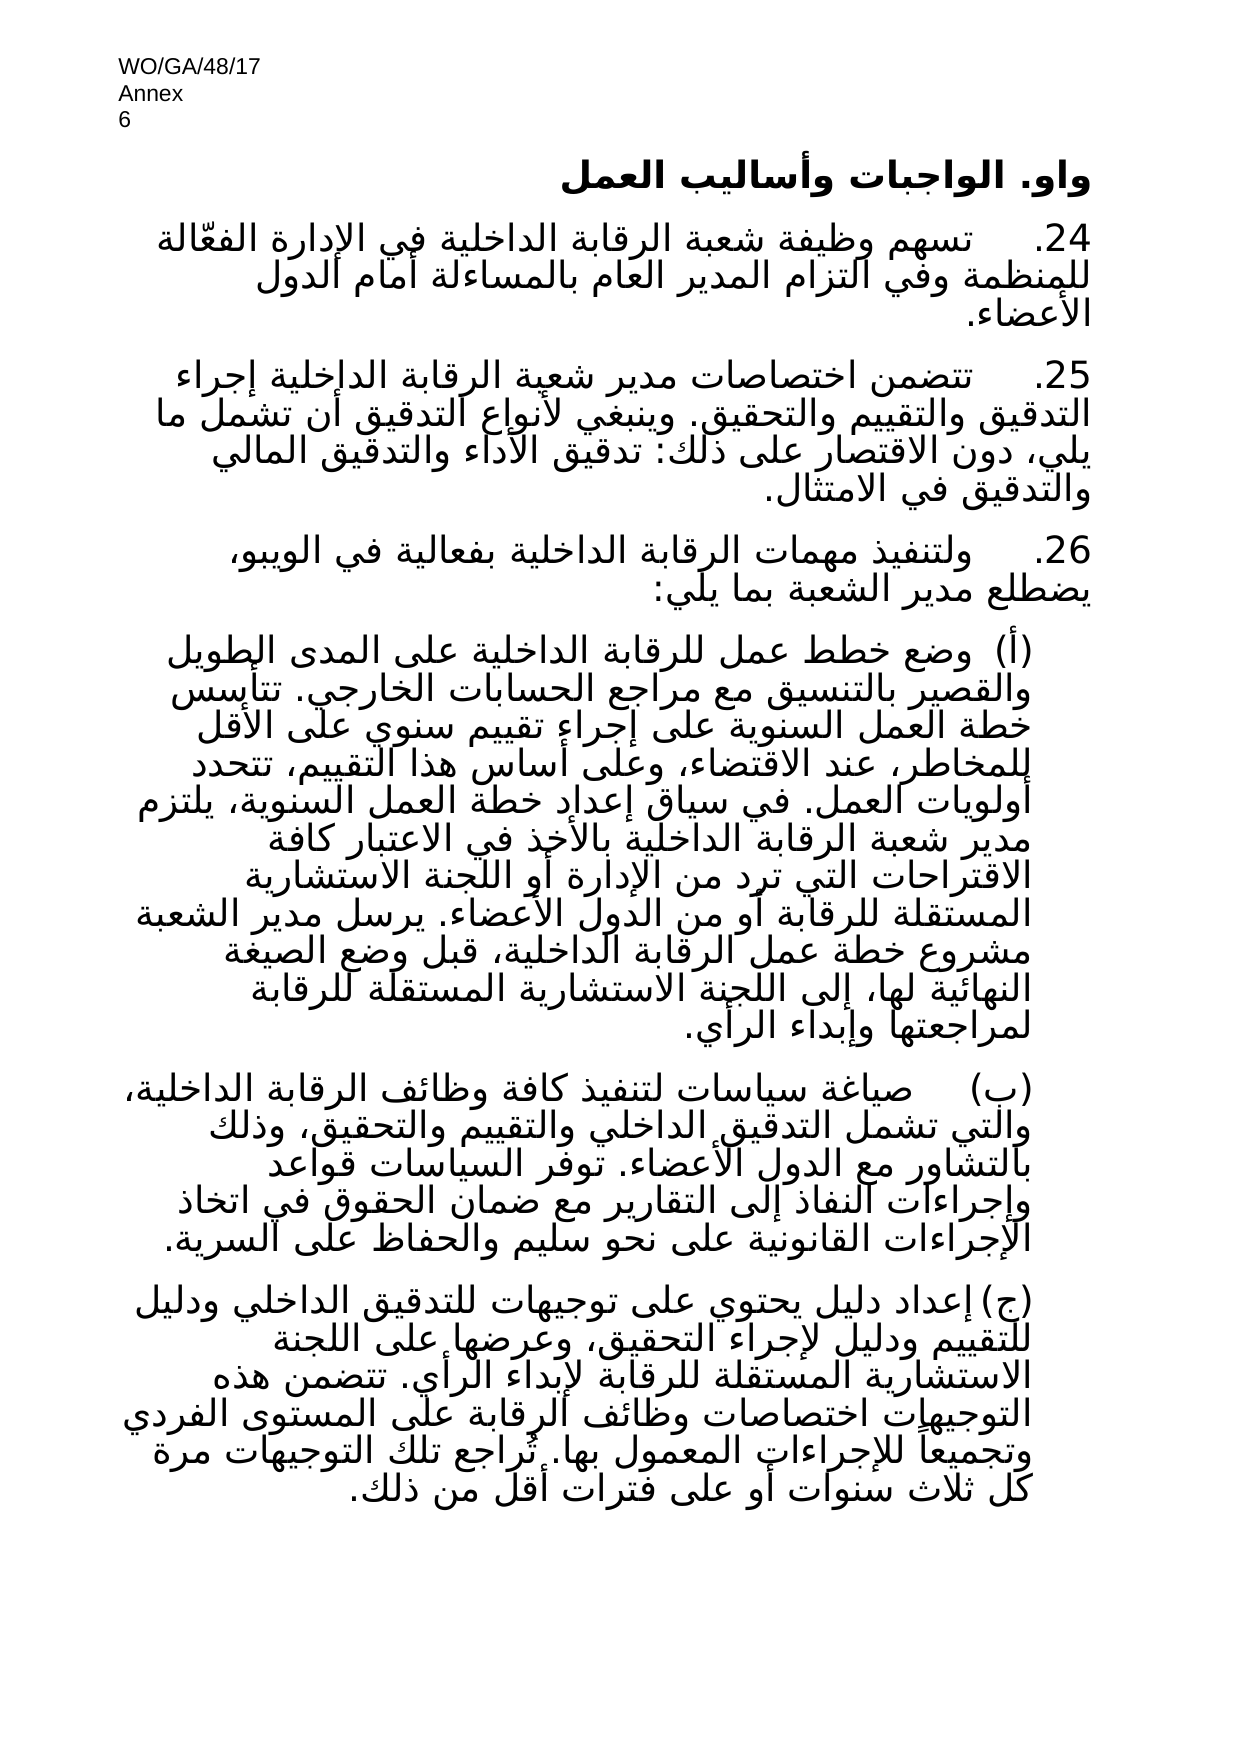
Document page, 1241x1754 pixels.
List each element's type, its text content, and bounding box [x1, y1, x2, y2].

text (أ) وضع خطط عمل للرقابة الداخلية على المدى الطويل والقصير بالتنسيق مع مراجع الحسابات الخارجي. تتأسس خطة العمل السنوية على إجراء تقييم سنوي على الأقل للمخاطر، عند الاقتضاء، وعلى أساس هذا التقييم، تتحدد أولويات العمل. في سياق إعداد خطة العمل السنوية، يلتزم مدير شعبة الرقابة الداخلية بالأخذ في الاعتبار كافة الاقتراحات التي ترد من الإدارة أو اللجنة الاستشارية المستقلة للرقابة أو من الدول الأعضاء. يرسل مدير الشعبة مشروع خطة عمل الرقابة الداخلية، قبل وضع الصيغة النهائية لها، إلى اللجنة الاستشارية المستقلة للرقابة لمراجعتها وإبداء الرأي. [118, 633, 1034, 1046]
text 24. تسهم وظيفة شعبة الرقابة الداخلية في الإدارة الفعّالة للمنظمة وفي التزام المدير العام بالمساءلة أمام الدول الأعضاء. [118, 221, 1092, 333]
text (ج) إعداد دليل يحتوي على توجيهات للتدقيق الداخلي ودليل للتقييم ودليل لإجراء التحقيق، وعرضها على اللجنة الاستشارية المستقلة للرقابة لإبداء الرأي. تتضمن هذه التوجيهات اختصاصات وظائف الرقابة على المستوى الفردي وتجميعاً للإجراءات المعمول بها. تُراجع تلك التوجيهات مرة كل ثلاث سنوات أو على فترات أقل من ذلك. [118, 1283, 1034, 1508]
text 26. ولتنفيذ مهمات الرقابة الداخلية بفعالية في الويبو، يضطلع مدير الشعبة بما يلي: [118, 533, 1092, 608]
text (ب) صياغة سياسات لتنفيذ كافة وظائف الرقابة الداخلية، والتي تشمل التدقيق الداخلي والتقييم والتحقيق، وذلك بالتشاور مع الدول الأعضاء. توفر السياسات قواعد وإجراءات النفاذ إلى التقارير مع ضمان الحقوق في اتخاذ الإجراءات القانونية على نحو سليم والحفاظ على السرية. [118, 1071, 1034, 1258]
text واو. الواجبات وأساليب العمل [118, 158, 1093, 196]
text 25. تتضمن اختصاصات مدير شعبة الرقابة الداخلية إجراء التدقيق والتقييم والتحقيق. وينبغي لأنواع التدقيق أن تشمل ما يلي، دون الاقتصار على ذلك: تدقيق الأداء والتدقيق المالي والتدقيق في الامتثال. [118, 358, 1092, 508]
